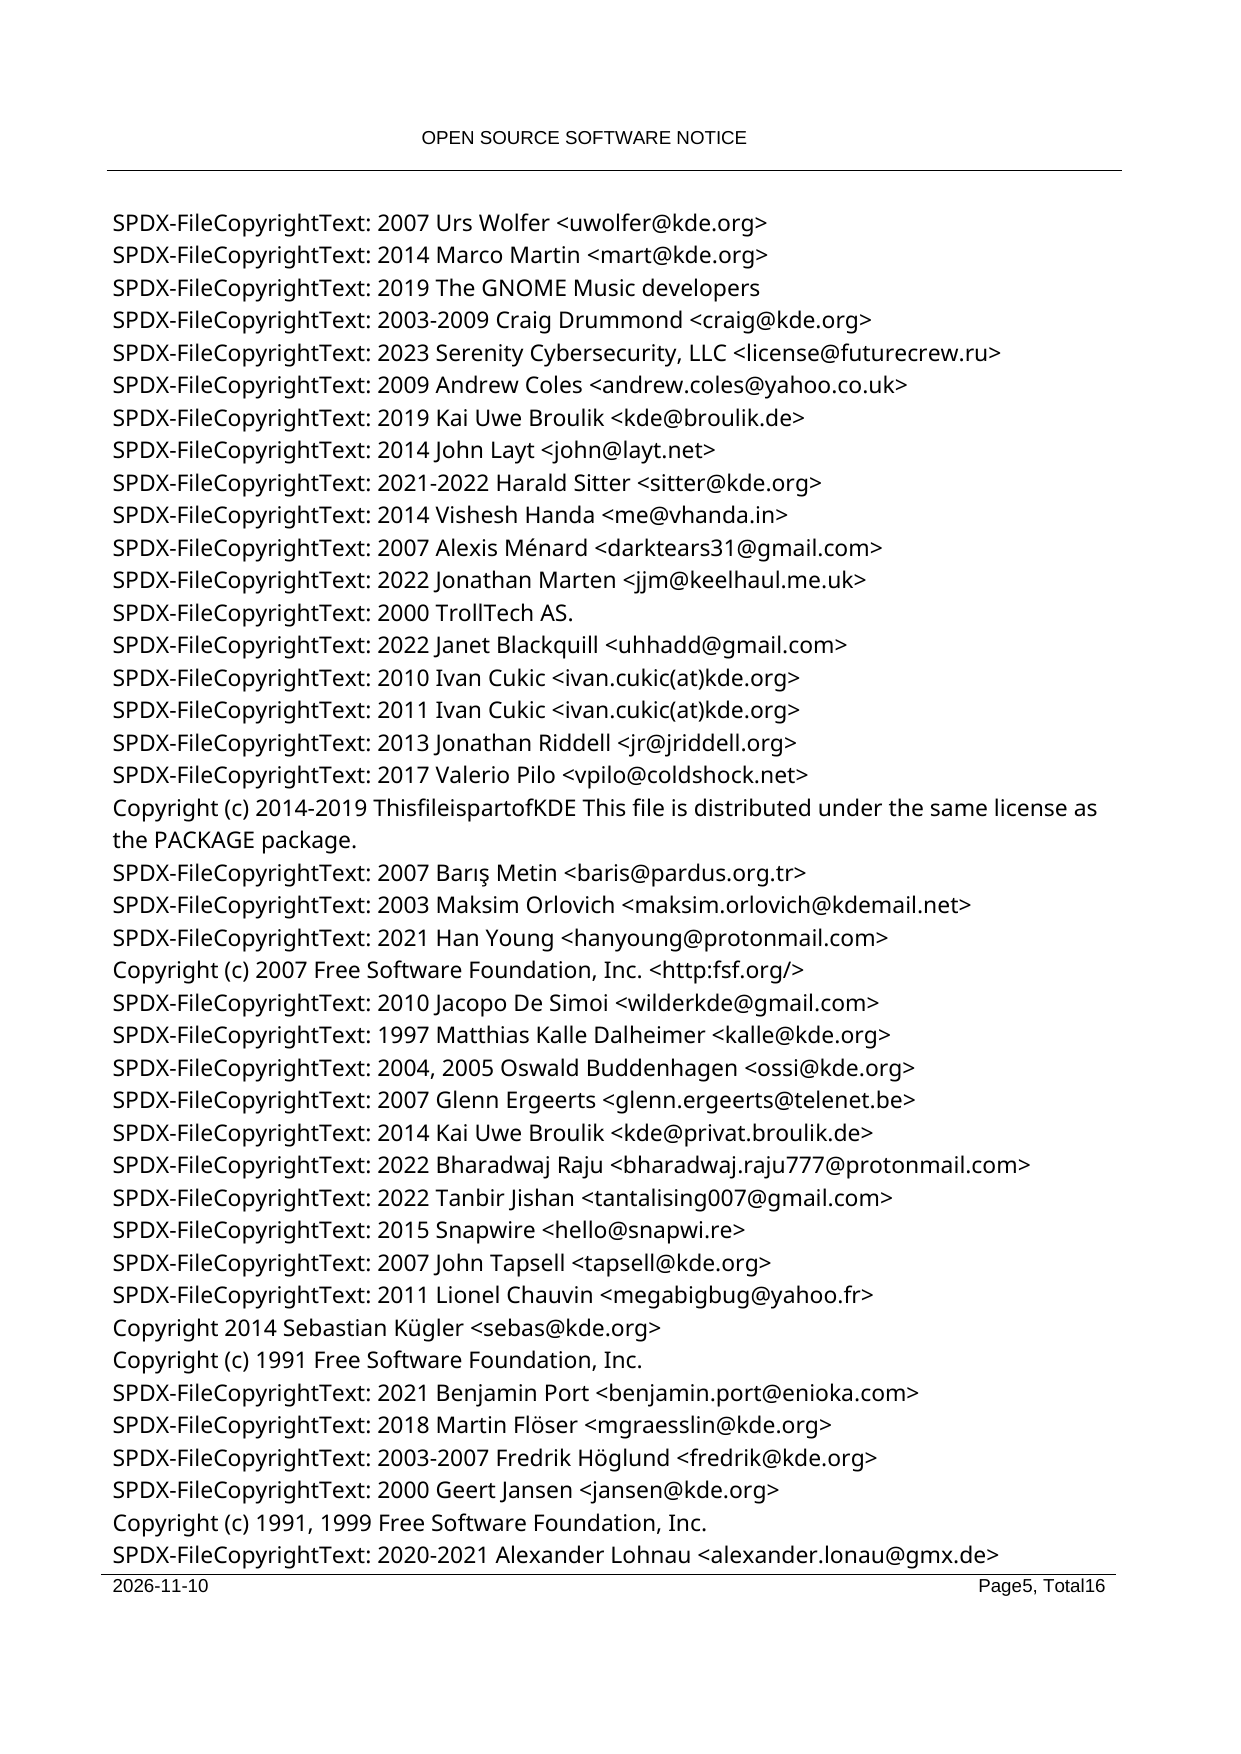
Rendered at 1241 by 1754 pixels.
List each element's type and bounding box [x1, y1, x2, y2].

text [112, 206, 1128, 1571]
